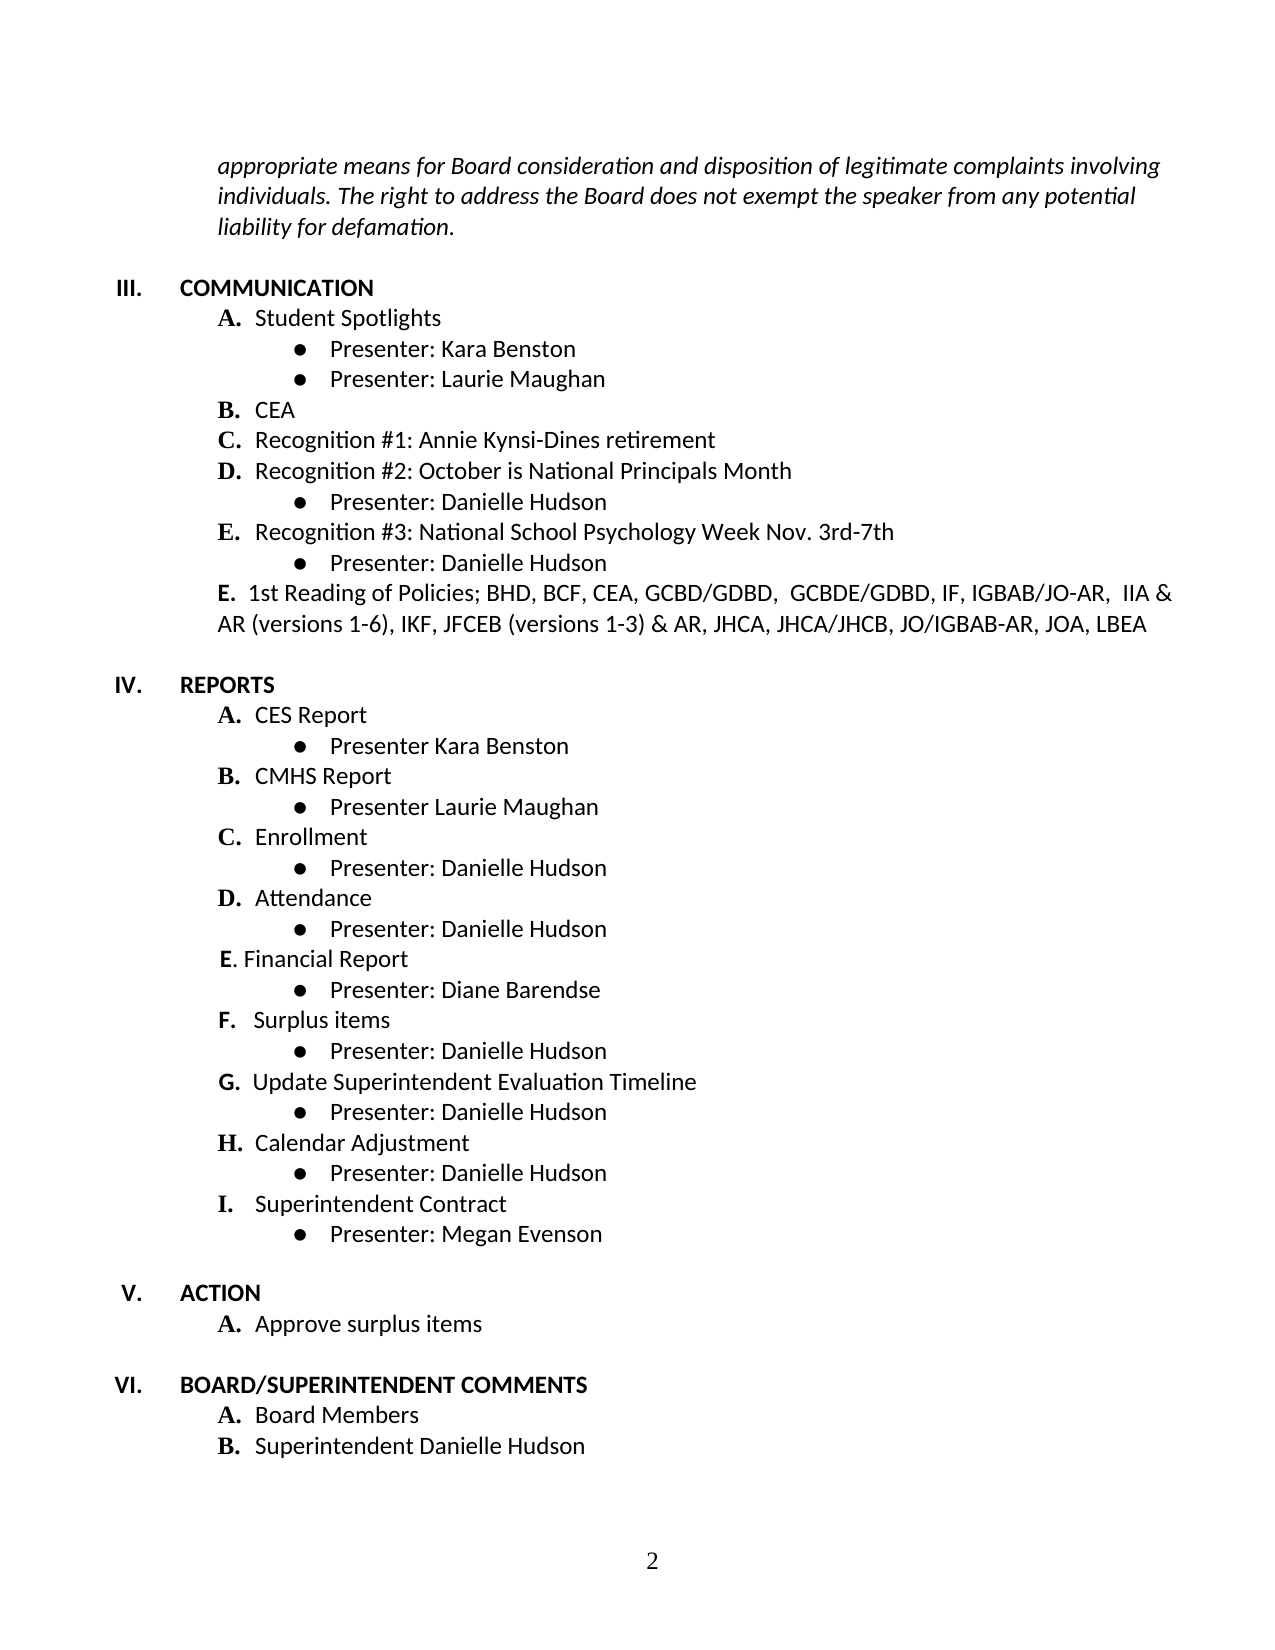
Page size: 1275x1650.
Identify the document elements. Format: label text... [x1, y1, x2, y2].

list Presenter: Danielle Hudson [292, 486, 1200, 516]
list REPORTS [142, 669, 1200, 699]
list Presenter: Kara Benston [292, 333, 1200, 364]
list Student Spotlights [217, 303, 1200, 333]
list Recognition #1: Annie Kynsi-Dines retirement [217, 425, 1200, 455]
list BOARD/SUPERINTENDENT COMMENTS [142, 1369, 1200, 1399]
list COMMUNICATION [142, 272, 1200, 303]
text F. Surplus items [105, 1004, 1200, 1035]
list Presenter: Laurie Maughan [292, 364, 1200, 394]
list Presenter: Danielle Hudson [292, 1096, 1200, 1127]
list Board Members [217, 1399, 1200, 1430]
list Attendance [217, 882, 1200, 913]
list Presenter: Danielle Hudson [292, 913, 1200, 943]
list Presenter: Megan Evenson [292, 1218, 1200, 1249]
text E. 1st Reading of Policies; BHD, BCF, CEA, GCBD/GDBD, GCBDE/GDBD, IF, IGBAB/JO-AR, IIA & AR (versions 1-6), IKF, JFCEB (versions 1-3) & AR, JHCA, JHCA/JHCB, JO/IGBAB-AR, JOA, LBEA [217, 577, 1200, 638]
list Superintendent Danielle Hudson [217, 1430, 1200, 1461]
list Presenter Kara Benston [292, 730, 1200, 760]
text E. Financial Report [180, 943, 1200, 974]
text G. Update Superintendent Evaluation Timeline [105, 1066, 1200, 1096]
list Presenter: Diane Barendse [292, 974, 1200, 1004]
list Recognition #2: October is National Principals Month [217, 455, 1200, 486]
list Presenter: Danielle Hudson [292, 1157, 1200, 1188]
list Approve surplus items [217, 1308, 1200, 1338]
list Presenter: Danielle Hudson [292, 852, 1200, 882]
list Enrollment [217, 821, 1200, 852]
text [217, 150, 1200, 242]
list Recognition #3: National School Psychology Week Nov. 3rd-7th [217, 516, 1200, 547]
list CES Report [217, 699, 1200, 730]
list Presenter: Danielle Hudson [292, 1035, 1200, 1066]
list CEA [217, 394, 1200, 425]
list CMHS Report [217, 760, 1200, 791]
list ACTION [142, 1277, 1200, 1308]
list Superintendent Contract [217, 1188, 1200, 1218]
list Presenter Laurie Maughan [292, 791, 1200, 821]
list Presenter: Danielle Hudson [292, 547, 1200, 577]
list Calendar Adjustment [217, 1127, 1200, 1157]
